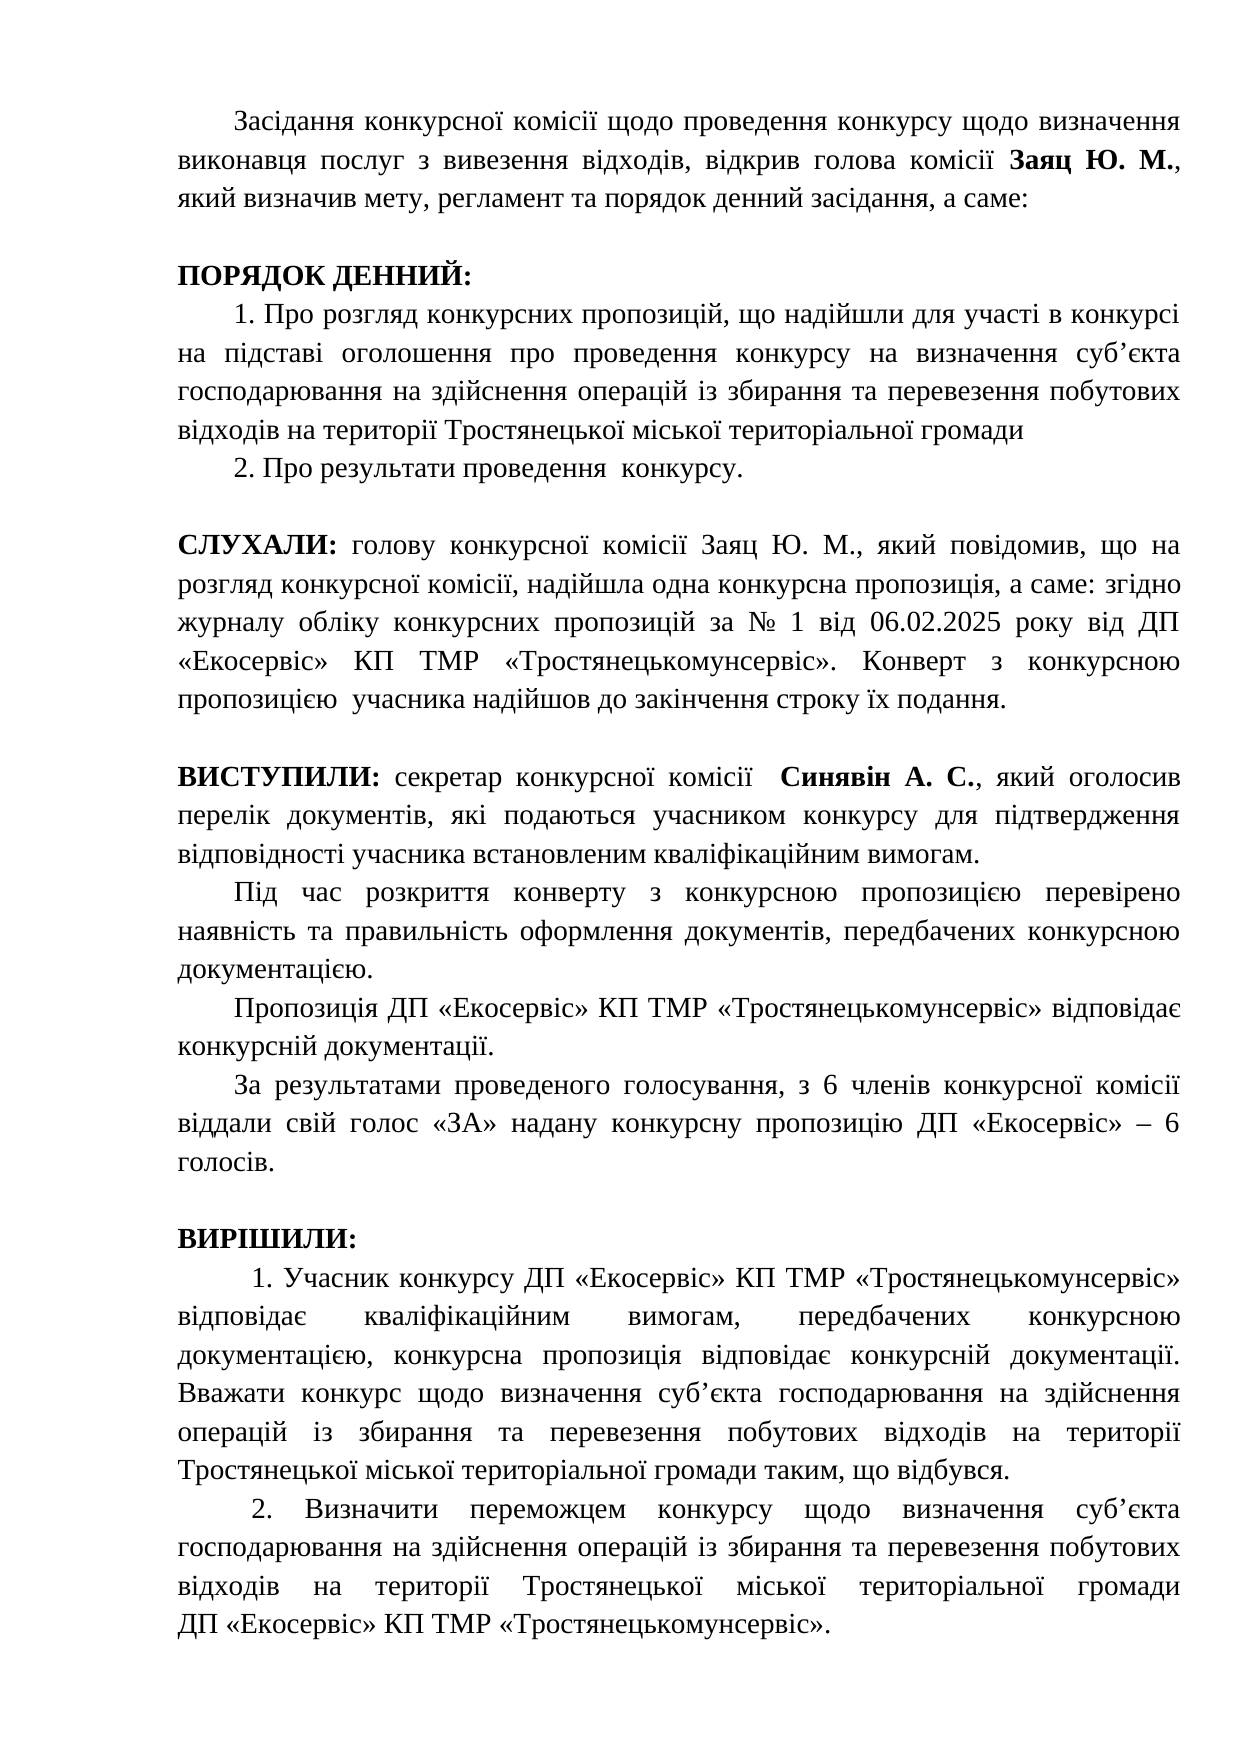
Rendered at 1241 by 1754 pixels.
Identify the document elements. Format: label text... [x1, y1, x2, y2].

text ВИСТУПИЛИ: секретар конкурсної комісії Синявін А. С., який оголосив перелік документів, які подаються учасником конкурсу для підтвердження відповідності учасника встановленим кваліфікаційним вимогам. [177, 759, 1181, 869]
text ВИРІШИЛИ: [177, 1221, 1181, 1255]
text Засідання конкурсної комісії щодо проведення конкурсу щодо визначення виконавця послуг з вивезення відходів, відкрив голова комісії Заяц Ю. М., який визначив мету, регламент та порядок денний засідання, а саме: [177, 103, 1181, 214]
text 1. Учасник конкурсу ДП «Екосервіс» КП ТМР «Тростянецькомунсервіс» відповідає кваліфікаційним вимогам, передбачених конкурсною документацією, конкурсна пропозиція відповідає конкурсній документації. Вважати конкурс щодо визначення суб’єкта господарювання на здійснення операцій із збирання та перевезення побутових відходів на території Тростянецької міської територіальної громади таким, що відбувся. [177, 1260, 1181, 1486]
text Під час розкриття конверту з конкурсною пропозицією перевірено наявність та правильність оформлення документів, передбачених конкурсною документацією. [177, 874, 1181, 985]
text Пропозиція ДП «Екосервіс» КП ТМР «Тростянецькомунсервіс» відповідає конкурсній документації. [177, 990, 1181, 1062]
text За результатами проведеного голосування, з 6 членів конкурсної комісії віддали свій голос «ЗА» надану конкурсну пропозицію ДП «Екосервіс» – 6 голосів. [177, 1067, 1181, 1178]
text СЛУХАЛИ: голову конкурсної комісії Заяц Ю. М., який повідомив, що на розгляд конкурсної комісії, надійшла одна конкурсна пропозиція, а саме: згідно журналу обліку конкурсних пропозицій за № 1 від 06.02.2025 року від ДП «Екосервіс» КП ТМР «Тростянецькомунсервіс». Конверт з конкурсною пропозицією учасника надійшов до закінчення строку їх подання. [177, 527, 1181, 715]
text 2. Про результати проведення конкурсу. [177, 450, 1181, 484]
text 1. Про розгляд конкурсних пропозицій, що надійшли для участі в конкурсі на підставі оголошення про проведення конкурсу на визначення суб’єкта господарювання на здійснення операцій із збирання та перевезення побутових відходів на території Тростянецької міської територіальної громади [177, 296, 1181, 445]
text 2. Визначити переможцем конкурсу щодо визначення суб’єкта господарювання на здійснення операцій із збирання та перевезення побутових відходів на території Тростянецької міської територіальної громади ДП «Екосервіс» КП ТМР «Тростянецькомунсервіс». [177, 1491, 1181, 1640]
text ПОРЯДОК ДЕННИЙ: [177, 258, 1181, 291]
